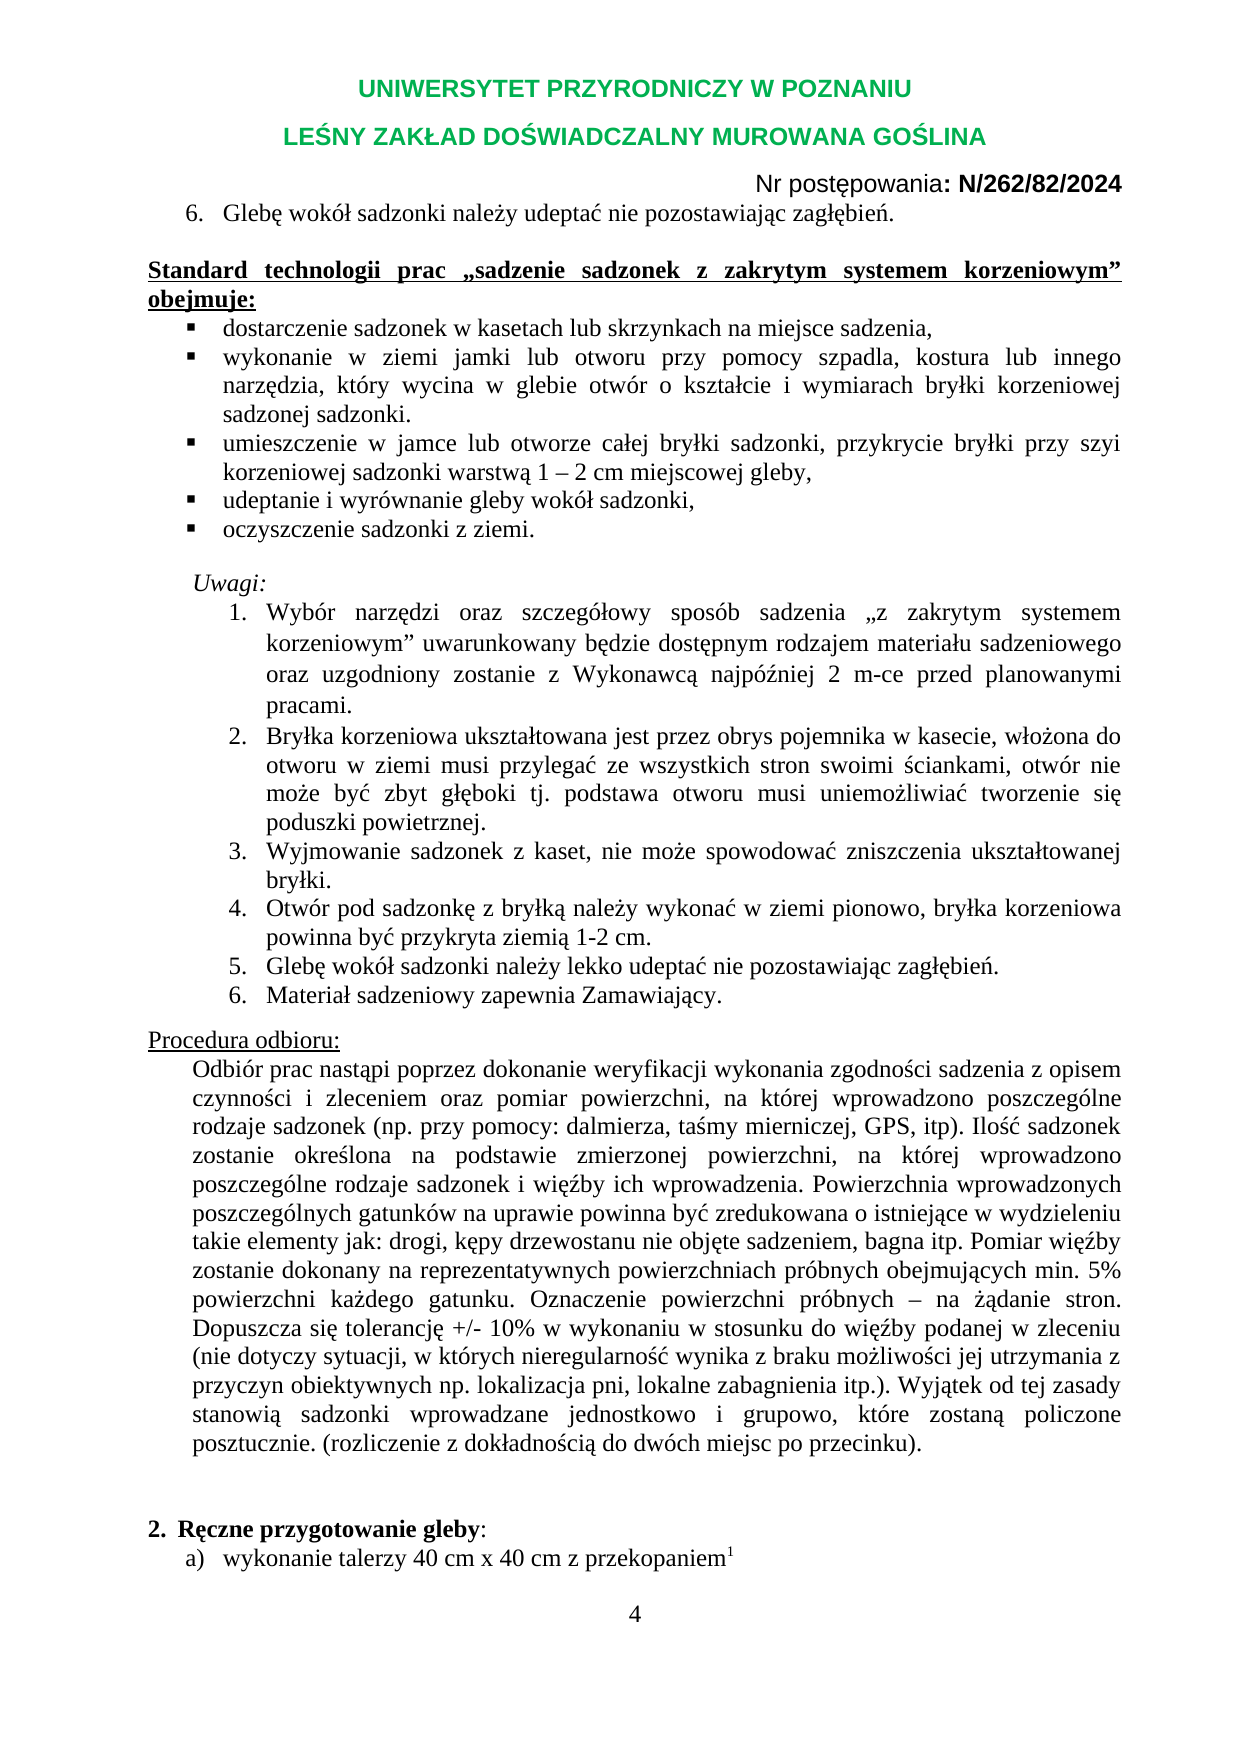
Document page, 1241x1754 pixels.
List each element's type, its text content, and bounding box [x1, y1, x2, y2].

text Standard technologii prac „sadzenie sadzonek z zakrytym systemem korzeniowym” obejmuje: [148, 256, 1122, 281]
list Bryłka korzeniowa ukształtowana jest przez obrys pojemnika w kasecie, włożona do otworu w ziemi musi przylegać ze wszystkich stron swoimi ściankami, otwór nie może być zbyt głęboki tj. podstawa otworu musi uniemożliwiać tworzenie się poduszki powietrznej. [228, 721, 1122, 836]
list Glebę wokół sadzonki należy udeptać nie pozostawiając zagłębień. [185, 198, 1122, 227]
list Materiał sadzeniowy zapewnia Zamawiający. [228, 980, 1122, 1008]
list Glebę wokół sadzonki należy lekko udeptać nie pozostawiając zagłębień. [228, 951, 1122, 980]
text Odbiór prac nastąpi poprzez dokonanie weryfikacji wykonania zgodności sadzenia z opisem czynności i zleceniem oraz pomiar powierzchni, na której wprowadzono poszczególne rodzaje sadzonek (np. przy pomocy: dalmierza, taśmy mierniczej, GPS, itp). Ilość sadzonek zostanie określona na podstawie zmierzonej powierzchni, na której wprowadzono poszczególne rodzaje sadzonek i więźby ich wprowadzenia. Powierzchnia wprowadzonych poszczególnych gatunków na uprawie powinna być zredukowana o istniejące w wydzieleniu takie elementy jak: drogi, kępy drzewostanu nie objęte sadzeniem, bagna itp. Pomiar więźby zostanie dokonany na reprezentatywnych powierzchniach próbnych obejmujących min. 5% powierzchni każdego gatunku. Oznaczenie powierzchni próbnych – na żądanie stron. Dopuszcza się tolerancję +/- 10% w wykonaniu w stosunku do więźby podanej w zleceniu (nie dotyczy sytuacji, w których nieregularność wynika z braku możliwości jej utrzymania z przyczyn obiektywnych np. lokalizacja pni, lokalne zabagnienia itp.). Wyjątek od tej zasady stanowią sadzonki wprowadzane jednostkowo i grupowo, które zostaną policzone posztucznie. (rozliczenie z dokładnością do dwóch miejsc po przecinku). [192, 1054, 1122, 1456]
text Standard technologii prac „sadzenie sadzonek z zakrytym systemem korzeniowym” obejmuje: [148, 282, 1122, 313]
list udeptanie i wyrównanie gleby wokół sadzonki, [185, 486, 1122, 514]
text Procedura odbioru: [148, 1025, 1122, 1054]
list umieszczenie w jamce lub otworze całej bryłki sadzonki, przykrycie bryłki przy szyi korzeniowej sadzonki warstwą 1 – 2 cm miejscowej gleby, [185, 428, 1122, 486]
list wykonanie talerzy 40 cm x 40 cm z przekopaniem1 [185, 1543, 1122, 1571]
list Otwór pod sadzonkę z bryłką należy wykonać w ziemi pionowo, bryłka korzeniowa powinna być przykryta ziemią 1-2 cm. [228, 893, 1122, 951]
list Wyjmowanie sadzonek z kaset, nie może spowodować zniszczenia ukształtowanej bryłki. [228, 836, 1122, 893]
list Ręczne przygotowanie gleby: [148, 1514, 1122, 1543]
list wykonanie w ziemi jamki lub otworu przy pomocy szpadla, kostura lub innego narzędzia, który wycina w glebie otwór o kształcie i wymiarach bryłki korzeniowej sadzonej sadzonki. [185, 342, 1122, 428]
list dostarczenie sadzonek w kasetach lub skrzynkach na miejsce sadzenia, [185, 313, 1122, 342]
text Uwagi: [192, 568, 1122, 597]
list Wybór narzędzi oraz szczegółowy sposób sadzenia „z zakrytym systemem korzeniowym” uwarunkowany będzie dostępnym rodzajem materiału sadzeniowego oraz uzgodniony zostanie z Wykonawcą najpóźniej 2 m-ce przed planowanymi pracami. [228, 597, 1122, 719]
list oczyszczenie sadzonki z ziemi. [185, 514, 1122, 543]
